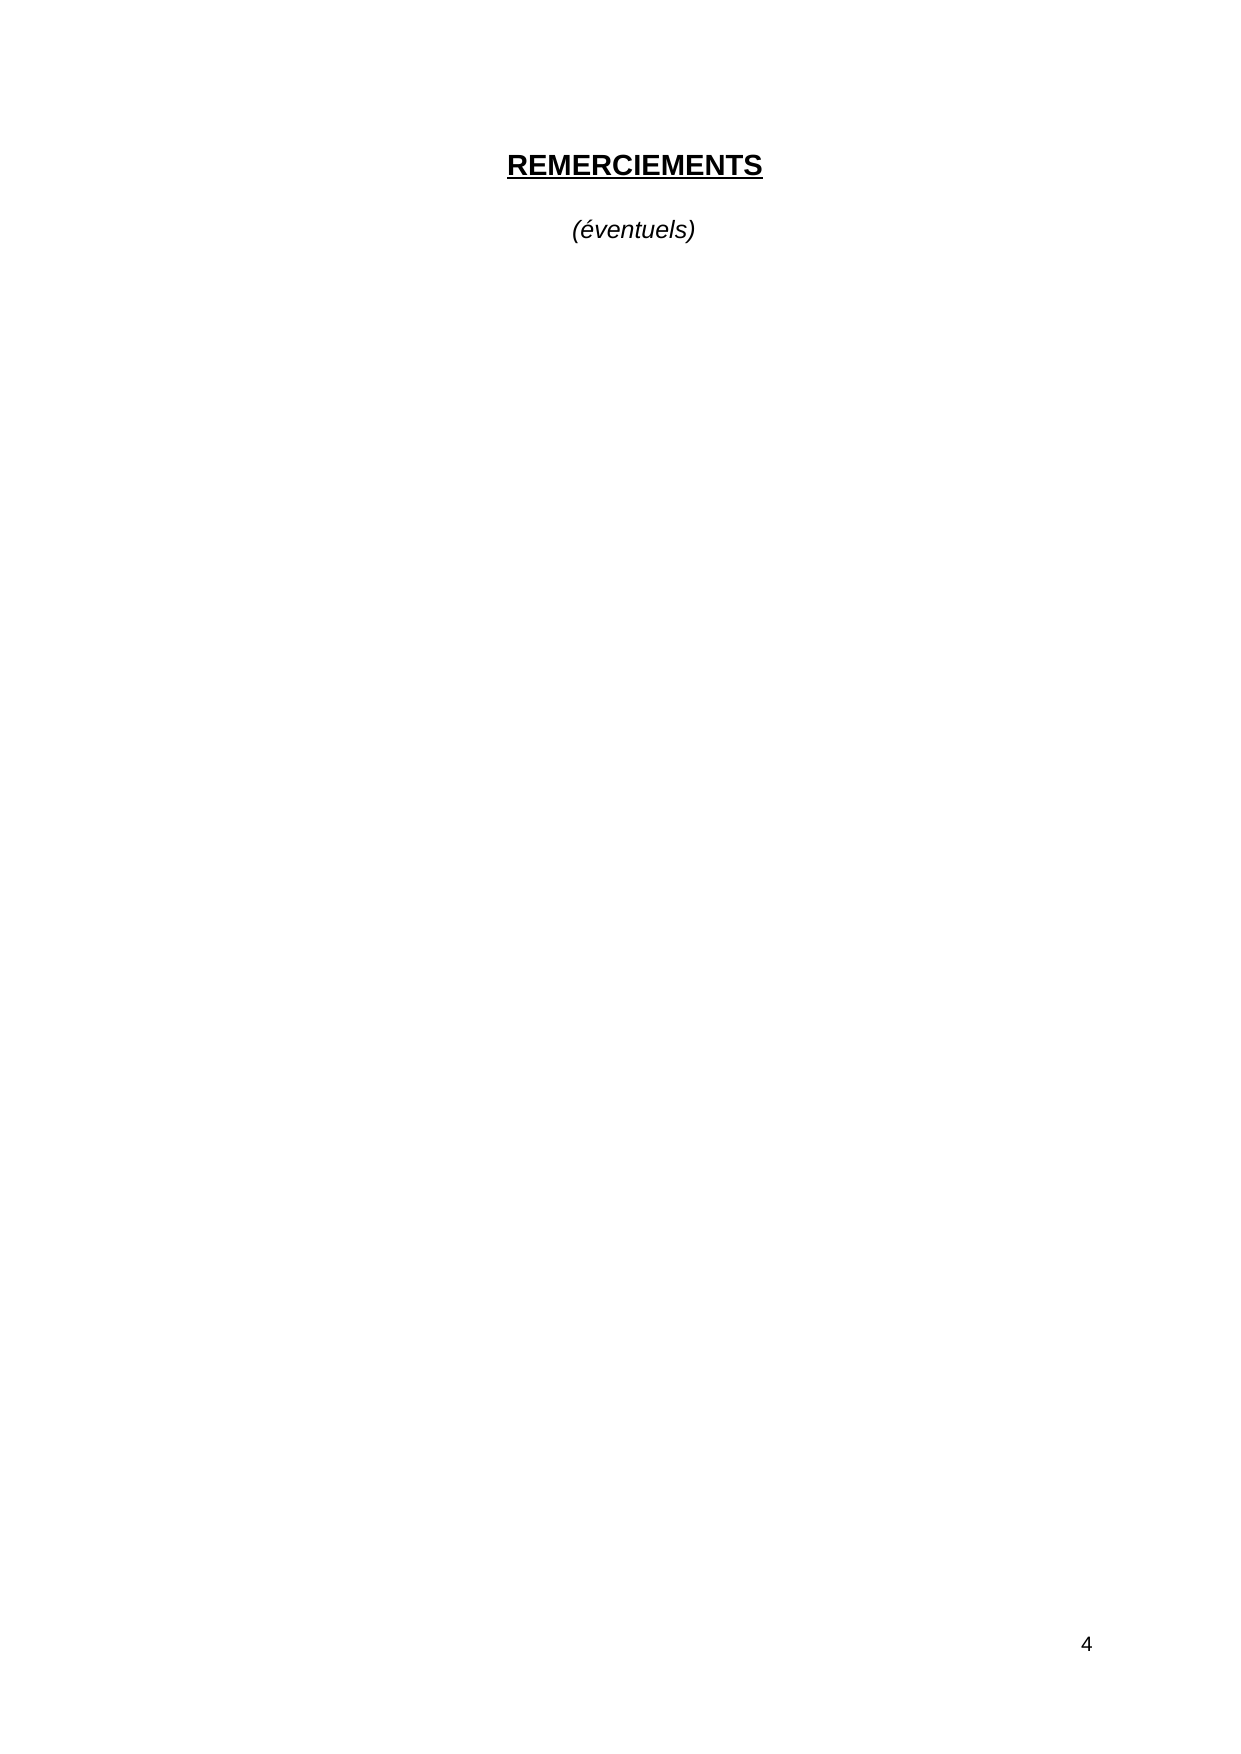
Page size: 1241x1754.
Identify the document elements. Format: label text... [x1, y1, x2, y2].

text REMERCIEMENTS [177, 148, 1092, 181]
text (éventuels) [177, 215, 1092, 243]
